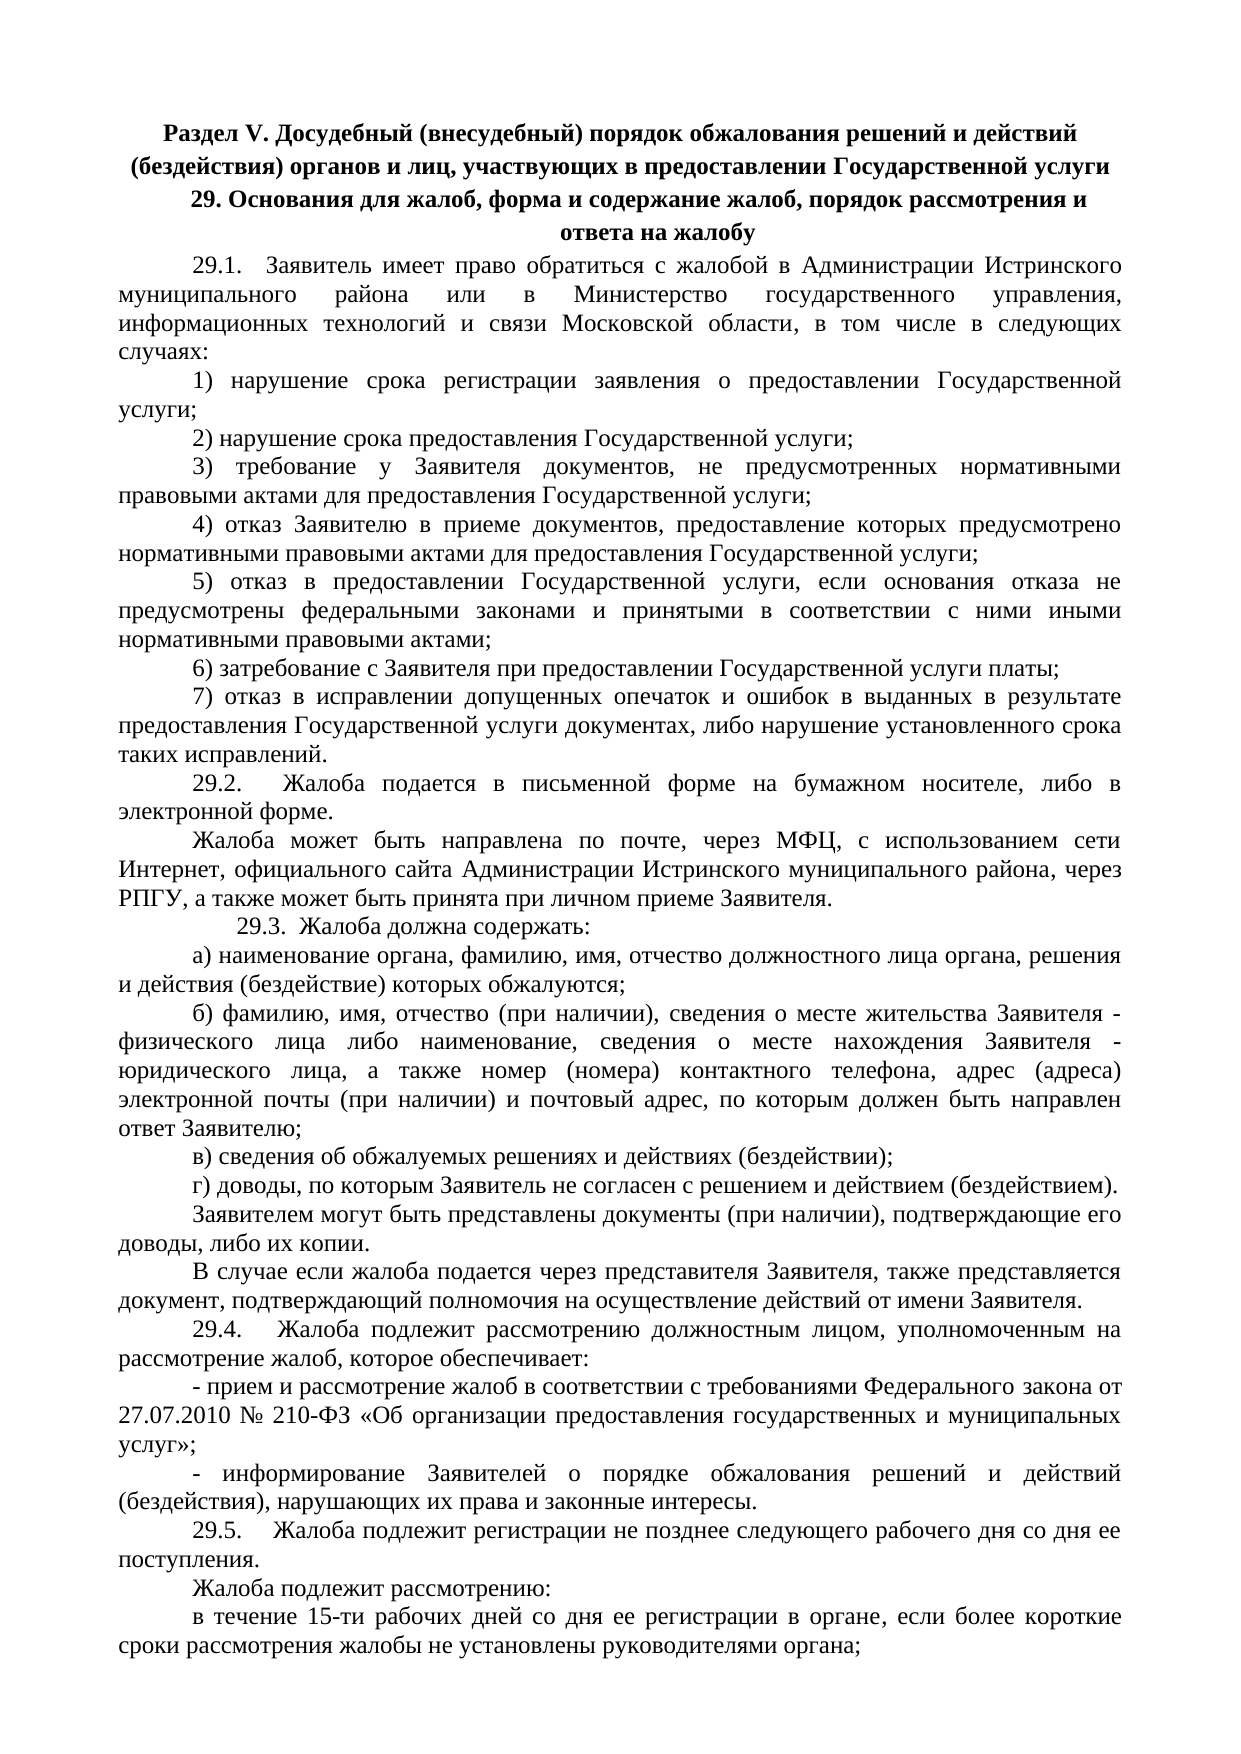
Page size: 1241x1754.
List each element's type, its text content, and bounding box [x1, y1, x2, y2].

list Заявитель имеет право обратиться с жалобой в Администрации Истринского муниципального района или в Министерство государственного управления, информационных технологий и связи Московской области, в том числе в следующих случаях: [118, 250, 1122, 365]
text - прием и рассмотрение жалоб в соответствии с требованиями Федерального закона от 27.07.2010 № 210-ФЗ «Об организации предоставления государственных и муниципальных услуг»; [118, 1371, 1122, 1458]
text 2) нарушение срока предоставления Государственной услуги; [118, 423, 1122, 451]
text г) доводы, по которым Заявитель не согласен с решением и действием (бездействием). [118, 1170, 1122, 1199]
list Жалоба подлежит регистрации не позднее следующего рабочего дня со дня ее поступления. [118, 1515, 1122, 1573]
list Жалоба подлежит рассмотрению должностным лицом, уполномоченным на рассмотрение жалоб, которое обеспечивает: [118, 1314, 1122, 1371]
text 4) отказ Заявителю в приеме документов, предоставление которых предусмотрено нормативными правовыми актами для предоставления Государственной услуги; [118, 509, 1122, 566]
text в) сведения об обжалуемых решениях и действиях (бездействии); [118, 1141, 1122, 1170]
text В случае если жалоба подается через представителя Заявителя, также представляется документ, подтверждающий полномочия на осуществление действий от имени Заявителя. [118, 1256, 1122, 1314]
list Жалоба подается в письменной форме на бумажном носителе, либо в электронной форме. [118, 768, 1122, 825]
text Раздел V. Досудебный (внесудебный) порядок обжалования решений и действий (бездействия) органов и лиц, участвующих в предоставлении Государственной услуги [118, 118, 1122, 180]
text б) фамилию, имя, отчество (при наличии), сведения о месте жительства Заявителя - физического лица либо наименование, сведения о месте нахождения Заявителя - юридического лица, а также номер (номера) контактного телефона, адрес (адреса) электронной почты (при наличии) и почтовый адрес, по которым должен быть направлен ответ Заявителю; [118, 998, 1122, 1141]
text 5) отказ в предоставлении Государственной услуги, если основания отказа не предусмотрены федеральными законами и принятыми в соответствии с ними иными нормативными правовыми актами; [118, 566, 1122, 653]
text 3) требование у Заявителя документов, не предусмотренных нормативными правовыми актами для предоставления Государственной услуги; [118, 451, 1122, 509]
text 6) затребование с Заявителя при предоставлении Государственной услуги платы; [118, 653, 1122, 681]
text 1) нарушение срока регистрации заявления о предоставлении Государственной услуги; [118, 365, 1122, 423]
list Жалоба должна содержать: [236, 911, 1122, 940]
text в течение 15-ти рабочих дней со дня ее регистрации в органе, если более короткие сроки рассмотрения жалобы не установлены руководителями органа; [118, 1601, 1122, 1659]
text Заявителем могут быть представлены документы (при наличии), подтверждающие его доводы, либо их копии. [118, 1199, 1122, 1256]
text Жалоба может быть направлена по почте, через МФЦ, с использованием сети Интернет, официального сайта Администрации Истринского муниципального района, через РПГУ, а также может быть принята при личном приеме Заявителя. [118, 825, 1122, 911]
text - информирование Заявителей о порядке обжалования решений и действий (бездействия), нарушающих их права и законные интересы. [118, 1458, 1122, 1515]
list Основания для жалоб, форма и содержание жалоб, порядок рассмотрения и ответа на жалобу [156, 184, 1122, 246]
text а) наименование органа, фамилию, имя, отчество должностного лица органа, решения и действия (бездействие) которых обжалуются; [118, 940, 1122, 998]
text Жалоба подлежит рассмотрению: [118, 1573, 1122, 1601]
text 7) отказ в исправлении допущенных опечаток и ошибок в выданных в результате предоставления Государственной услуги документах, либо нарушение установленного срока таких исправлений. [118, 681, 1122, 768]
